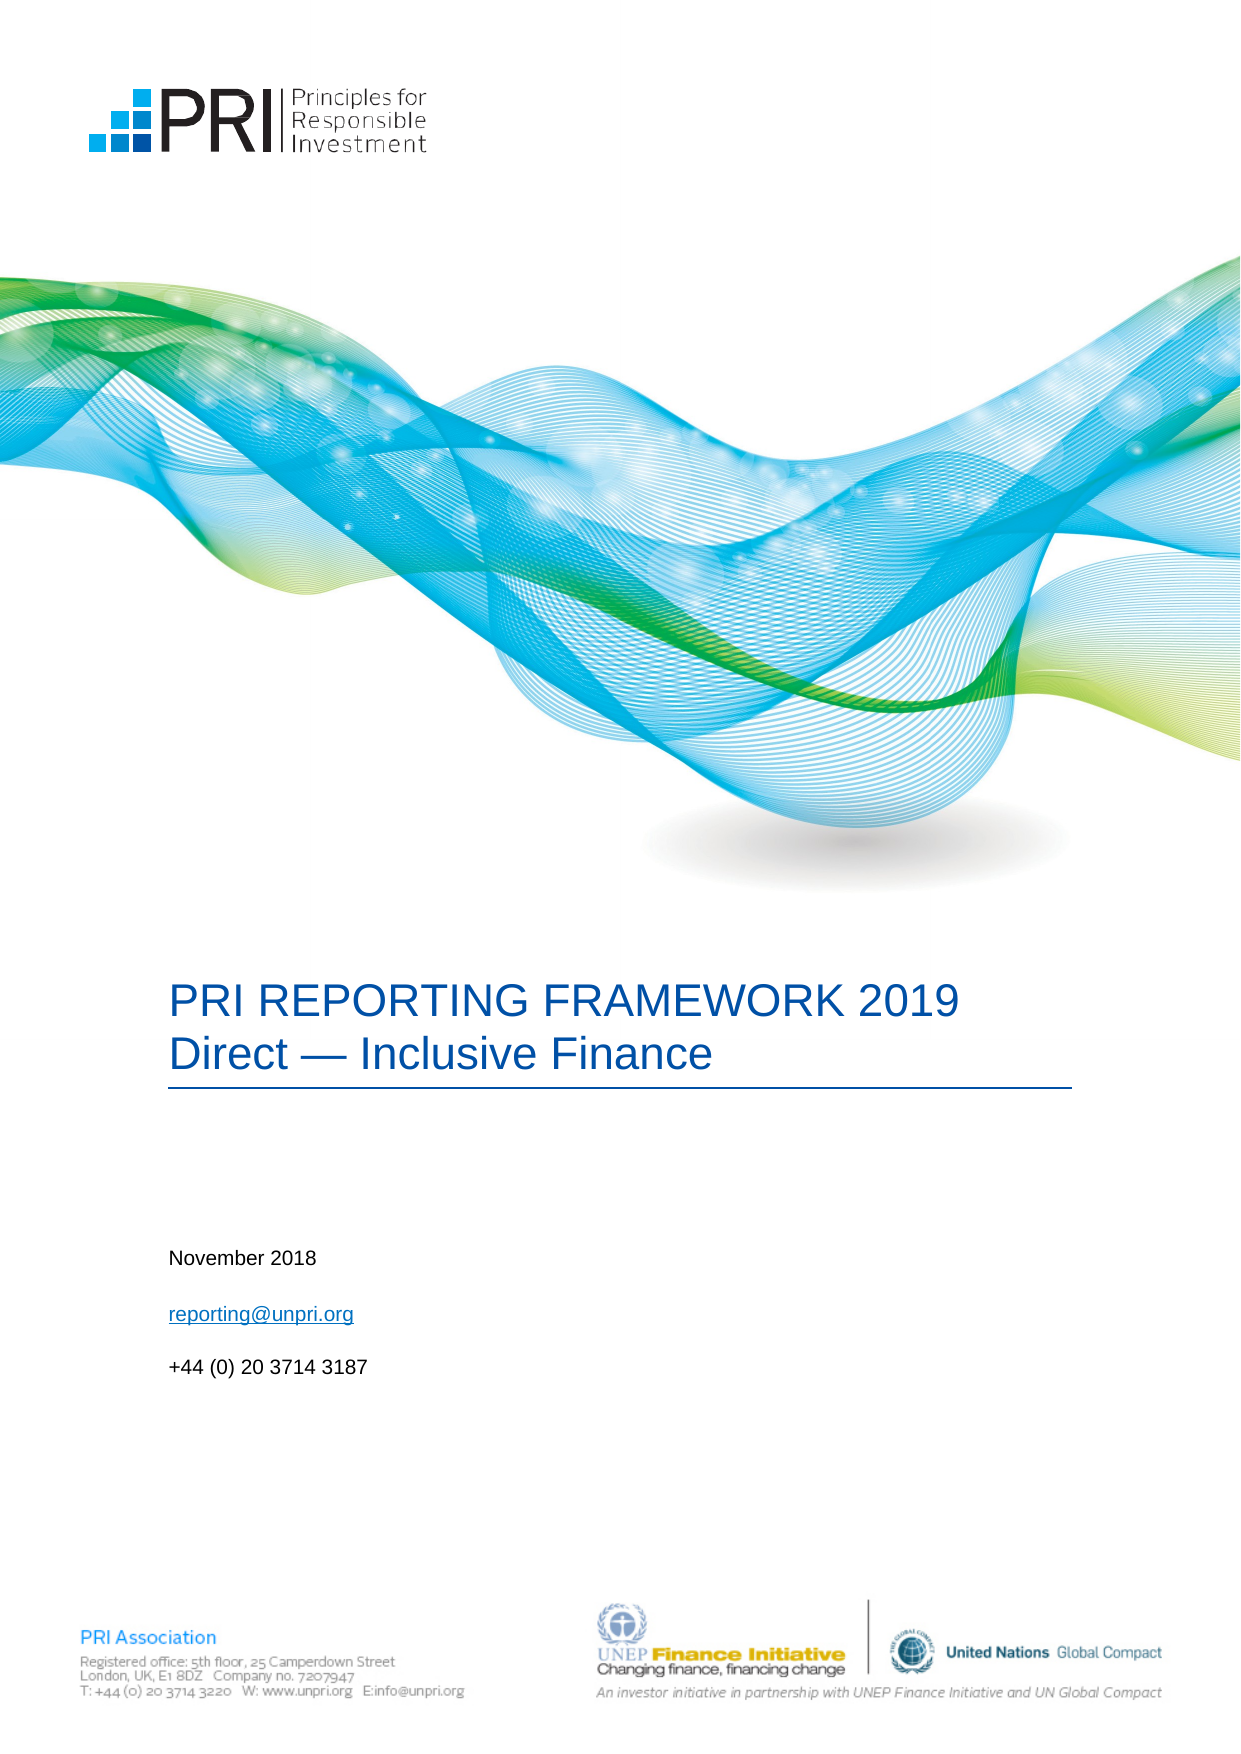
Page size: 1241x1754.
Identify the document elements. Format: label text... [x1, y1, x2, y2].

picture [0, 1605, 479, 1750]
title Direct — Inclusive Finance [168, 1026, 1072, 1087]
title PRI REPORTING FRAMEWORK 2019 [168, 973, 1072, 1026]
picture [585, 1582, 1239, 1728]
picture [37, 414, 43, 421]
text +44 (0) 20 3714 3187 [168, 1358, 1072, 1378]
text November 2018 [168, 1245, 1072, 1269]
picture [16, 416, 31, 425]
picture [0, 0, 1241, 1040]
text reporting@unpri.org [168, 1302, 1072, 1326]
